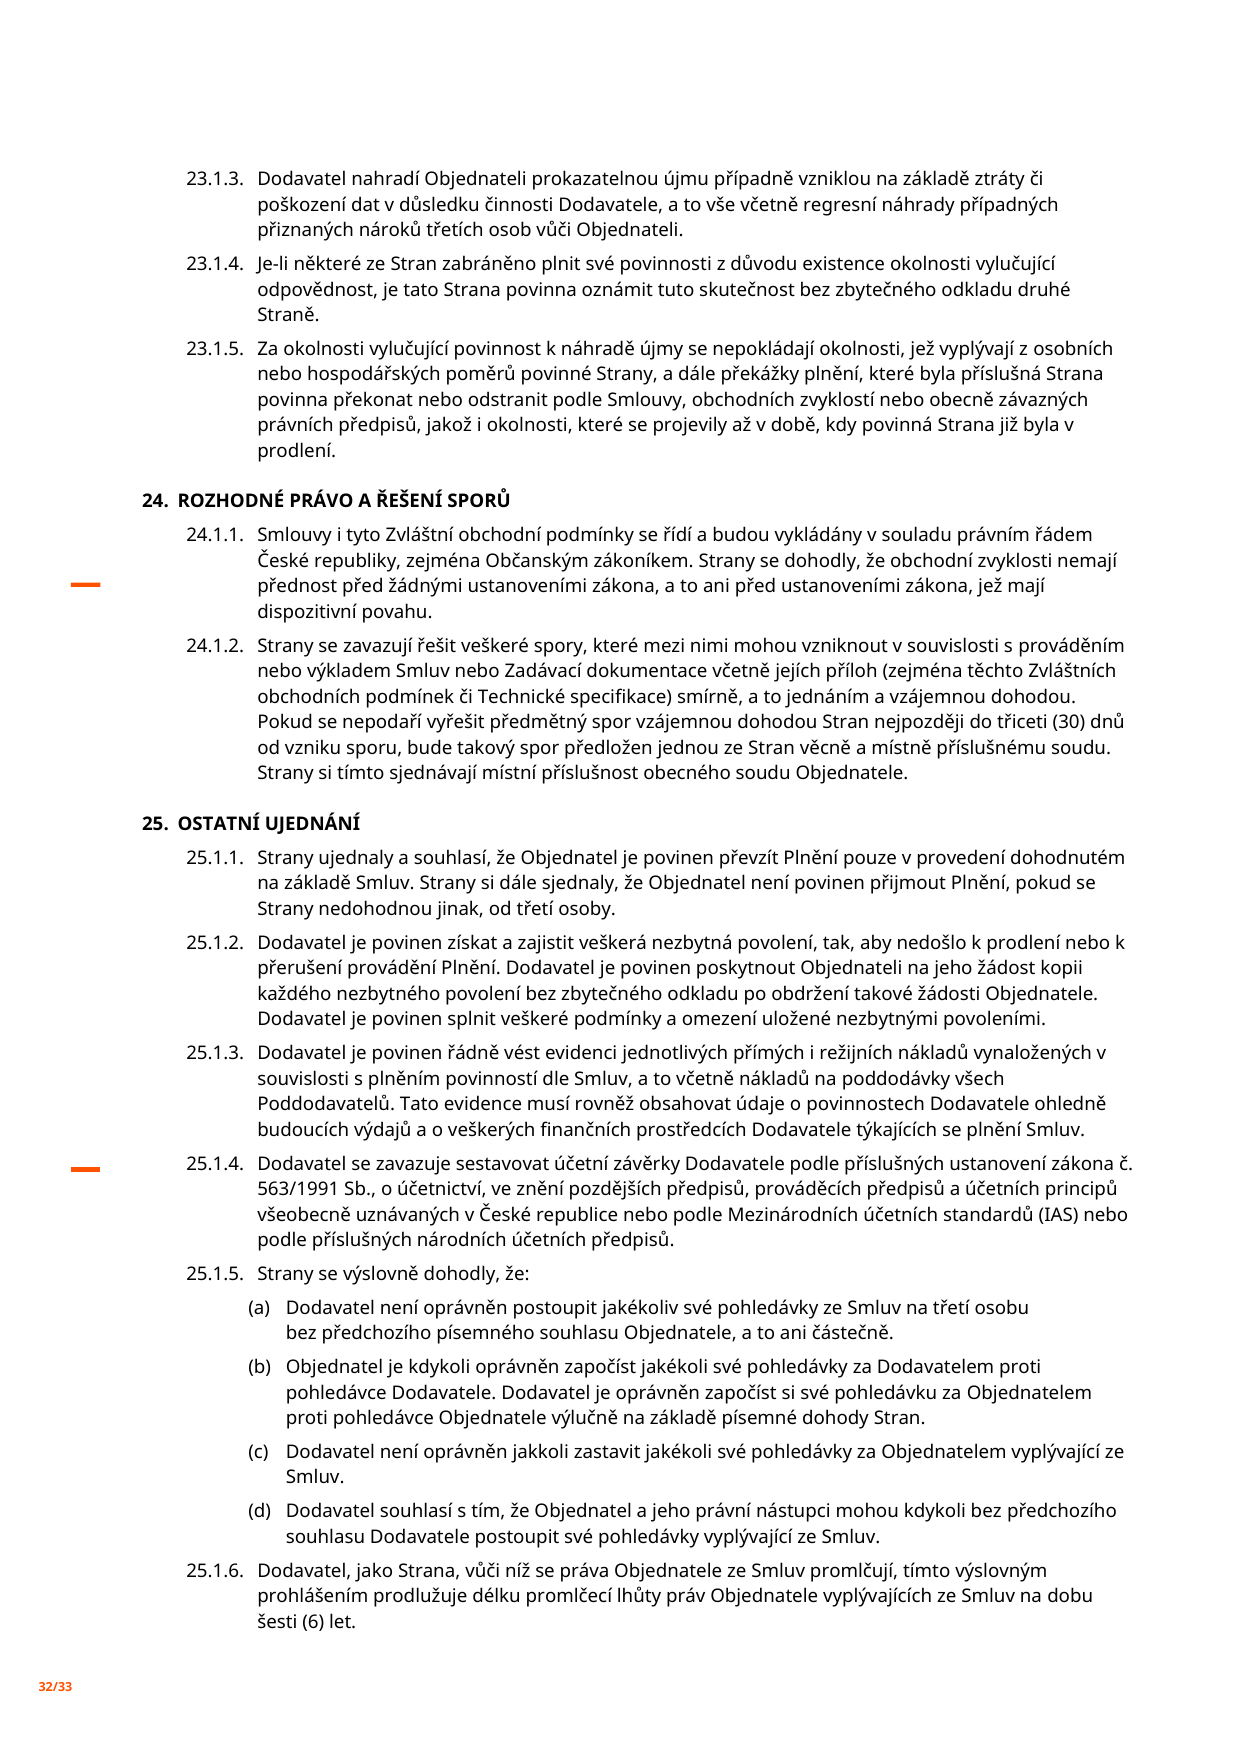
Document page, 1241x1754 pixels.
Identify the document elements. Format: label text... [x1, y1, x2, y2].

text Dodavatel se zavazuje sestavovat účetní závěrky Dodavatele podle příslušných ustanovení zákona č. 563/1991 Sb., o účetnictví, ve znění pozdějších předpisů, prováděcích předpisů a účetních principů všeobecně uznávaných v České republice nebo podle Mezinárodních účetních standardů (IAS) nebo podle příslušných národních účetních předpisů. [186, 1150, 1134, 1252]
text Strany ujednaly a souhlasí, že Objednatel je povinen převzít Plnění pouze v provedení dohodnutém na základě Smluv. Strany si dále sjednaly, že Objednatel není povinen přijmout Plnění, pokud se Strany nedohodnou jinak, od třetí osoby. [186, 844, 1134, 921]
list Dodavatel není oprávněn postoupit jakékoliv své pohledávky ze Smluv na třetí osobu bez předchozího písemného souhlasu Objednatele, a to ani částečně. [248, 1294, 1134, 1345]
text Je-li některé ze Stran zabráněno plnit své povinnosti z důvodu existence okolnosti vylučující odpovědnost, je tato Strana povinna oznámit tuto skutečnost bez zbytečného odkladu druhé Straně. [186, 250, 1134, 327]
list Dodavatel není oprávněn jakkoli zastavit jakékoli své pohledávky za Objednatelem vyplývající ze Smluv. [248, 1438, 1134, 1489]
text Dodavatel nahradí Objednateli prokazatelnou újmu případně vzniklou na základě ztráty či poškození dat v důsledku činnosti Dodavatele, a to vše včetně regresní náhrady případných přiznaných nároků třetích osob vůči Objednateli. [186, 165, 1134, 242]
text Smlouvy i tyto Zvláštní obchodní podmínky se řídí a budou vykládány v souladu právním řádem České republiky, zejména Občanským zákoníkem. Strany se dohodly, že obchodní zvyklosti nemají přednost před žádnými ustanoveními zákona, a to ani před ustanoveními zákona, jež mají dispozitivní povahu. [186, 522, 1134, 624]
list Dodavatel souhlasí s tím, že Objednatel a jeho právní nástupci mohou kdykoli bez předchozího souhlasu Dodavatele postoupit své pohledávky vyplývající ze Smluv. [248, 1498, 1134, 1549]
text Za okolnosti vylučující povinnost k náhradě újmy se nepokládají okolnosti, jež vyplývají z osobních nebo hospodářských poměrů povinné Strany, a dále překážky plnění, které byla příslušná Strana povinna překonat nebo odstranit podle Smlouvy, obchodních zvyklostí nebo obecně závazných právních předpisů, jakož i okolnosti, které se projevily až v době, kdy povinná Strana již byla v prodlení. [186, 335, 1134, 463]
text Dodavatel, jako Strana, vůči níž se práva Objednatele ze Smluv promlčují, tímto výslovným prohlášením prodlužuje délku promlčecí lhůty práv Objednatele vyplývajících ze Smluv na dobu šesti (6) let. [186, 1557, 1134, 1634]
text Dodavatel je povinen získat a zajistit veškerá nezbytná povolení, tak, aby nedošlo k prodlení nebo k přerušení provádění Plnění. Dodavatel je povinen poskytnout Objednateli na jeho žádost kopii každého nezbytného povolení bez zbytečného odkladu po obdržení takové žádosti Objednatele. Dodavatel je povinen splnit veškeré podmínky a omezení uložené nezbytnými povoleními. [186, 929, 1134, 1031]
text Rozhodné právo a řešení sporů [142, 488, 1134, 513]
text Strany se zavazují řešit veškeré spory, které mezi nimi mohou vzniknout v souvislosti s prováděním nebo výkladem Smluv nebo Zadávací dokumentace včetně jejích příloh (zejména těchto Zvláštních obchodních podmínek či Technické specifikace) smírně, a to jednáním a vzájemnou dohodou. Pokud se nepodaří vyřešit předmětný spor vzájemnou dohodou Stran nejpozději do třiceti (30) dnů od vzniku sporu, bude takový spor předložen jednou ze Stran věcně a místně příslušnému soudu. Strany si tímto sjednávají místní příslušnost obecného soudu Objednatele. [186, 632, 1134, 785]
text Dodavatel je povinen řádně vést evidenci jednotlivých přímých i režijních nákladů vynaložených v souvislosti s plněním povinností dle Smluv, a to včetně nákladů na poddodávky všech Poddodavatelů. Tato evidence musí rovněž obsahovat údaje o povinnostech Dodavatele ohledně budoucích výdajů a o veškerých finančních prostředcích Dodavatele týkajících se plnění Smluv. [186, 1039, 1134, 1141]
list Objednatel je kdykoli oprávněn započíst jakékoli své pohledávky za Dodavatelem proti pohledávce Dodavatele. Dodavatel je oprávněn započíst si své pohledávku za Objednatelem proti pohledávce Objednatele výlučně na základě písemné dohody Stran. [248, 1353, 1134, 1430]
text Ostatní ujednání [142, 810, 1134, 836]
text Strany se výslovně dohodly, že: [186, 1260, 1134, 1286]
